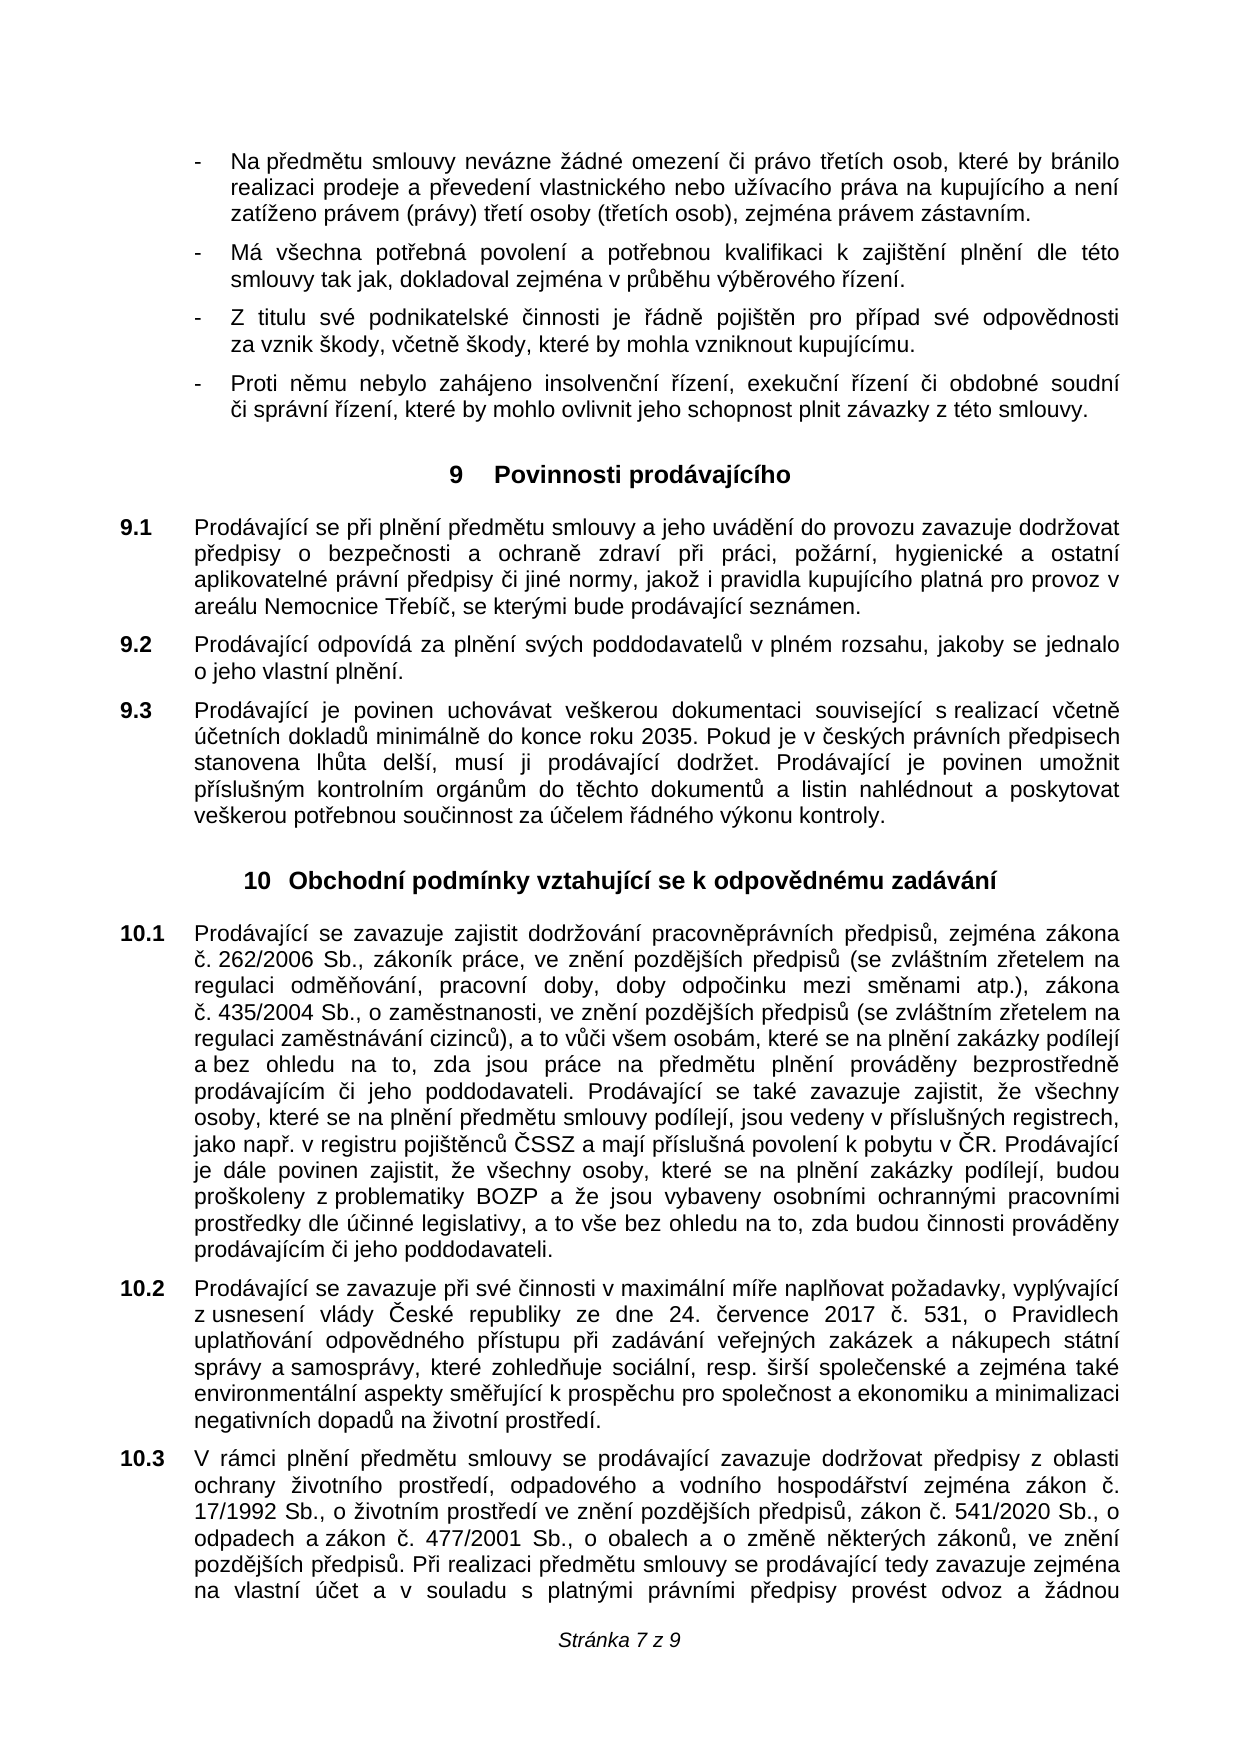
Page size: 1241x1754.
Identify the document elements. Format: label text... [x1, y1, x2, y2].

subtitle Povinnosti prodávajícího [120, 460, 1120, 488]
subtitle Prodávající se zavazuje zajistit dodržování pracovněprávních předpisů, zejména zákona č. 262/2006 Sb., zákoník práce, ve znění pozdějších předpisů (se zvláštním zřetelem na regulaci odměňování, pracovní doby, doby odpočinku mezi směnami atp.), zákona č. 435/2004 Sb., o zaměstnanosti, ve znění pozdějších předpisů (se zvláštním zřetelem na regulaci zaměstnávání cizinců), a to vůči všem osobám, které se na plnění zakázky podílejí a bez ohledu na to, zda jsou práce na předmětu plnění prováděny bezprostředně prodávajícím či jeho poddodavateli. Prodávající se také zavazuje zajistit, že všechny osoby, které se na plnění předmětu smlouvy podílejí, jsou vedeny v příslušných registrech, jako např. v registru pojištěnců ČSSZ a mají příslušná povolení k pobytu v ČR. Prodávající je dále povinen zajistit, že všechny osoby, které se na plnění zakázky podílejí, budou proškoleny z problematiky BOZP a že jsou vybaveny osobními ochrannými pracovními prostředky dle účinné legislativy, a to vše bez ohledu na to, zda budou činnosti prováděny prodávajícím či jeho poddodavateli. [120, 920, 1120, 1262]
subtitle Prodávající odpovídá za plnění svých poddodavatelů v plném rozsahu, jakoby se jednalo o jeho vlastní plnění. [120, 631, 1120, 684]
subtitle Prodávající se při plnění předmětu smlouvy a jeho uvádění do provozu zavazuje dodržovat předpisy o bezpečnosti a ochraně zdraví při práci, požární, hygienické a ostatní aplikovatelné právní předpisy či jiné normy, jakož i pravidla kupujícího platná pro provoz v areálu Nemocnice Třebíč, se kterými bude prodávající seznámen. [120, 513, 1120, 619]
list Má všechna potřebná povolení a potřebnou kvalifikaci k zajištění plnění dle této smlouvy tak jak, dokladoval zejména v průběhu výběrového řízení. [194, 239, 1120, 292]
subtitle Obchodní podmínky vztahující se k odpovědnému zadávání [120, 866, 1120, 895]
subtitle Prodávající je povinen uchovávat veškerou dokumentaci související s realizací včetně účetních dokladů minimálně do konce roku 2035. Pokud je v českých právních předpisech stanovena lhůta delší, musí ji prodávající dodržet. Prodávající je povinen umožnit příslušným kontrolním orgánům do těchto dokumentů a listin nahlédnout a poskytovat veškerou potřebnou součinnost za účelem řádného výkonu kontroly. [120, 697, 1120, 828]
list Na předmětu smlouvy nevázne žádné omezení či právo třetích osob, které by bránilo realizaci prodeje a převedení vlastnického nebo užívacího práva na kupujícího a není zatíženo právem (právy) třetí osoby (třetích osob), zejména právem zástavním. [194, 148, 1120, 227]
subtitle Prodávající se zavazuje při své činnosti v maximální míře naplňovat požadavky, vyplývající z usnesení vlády České republiky ze dne 24. července 2017 č. 531, o Pravidlech uplatňování odpovědného přístupu při zadávání veřejných zakázek a nákupech státní správy a samosprávy, které zohledňuje sociální, resp. širší společenské a zejména také environmentální aspekty směřující k prospěchu pro společnost a ekonomiku a minimalizaci negativních dopadů na životní prostředí. [120, 1275, 1120, 1433]
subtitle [120, 1445, 1120, 1603]
list Proti němu nebylo zahájeno insolvenční řízení, exekuční řízení či obdobné soudní či správní řízení, které by mohlo ovlivnit jeho schopnost plnit závazky z této smlouvy. [194, 369, 1120, 422]
list Z titulu své podnikatelské činnosti je řádně pojištěn pro případ své odpovědnosti za vznik škody, včetně škody, které by mohla vzniknout kupujícímu. [194, 304, 1120, 357]
